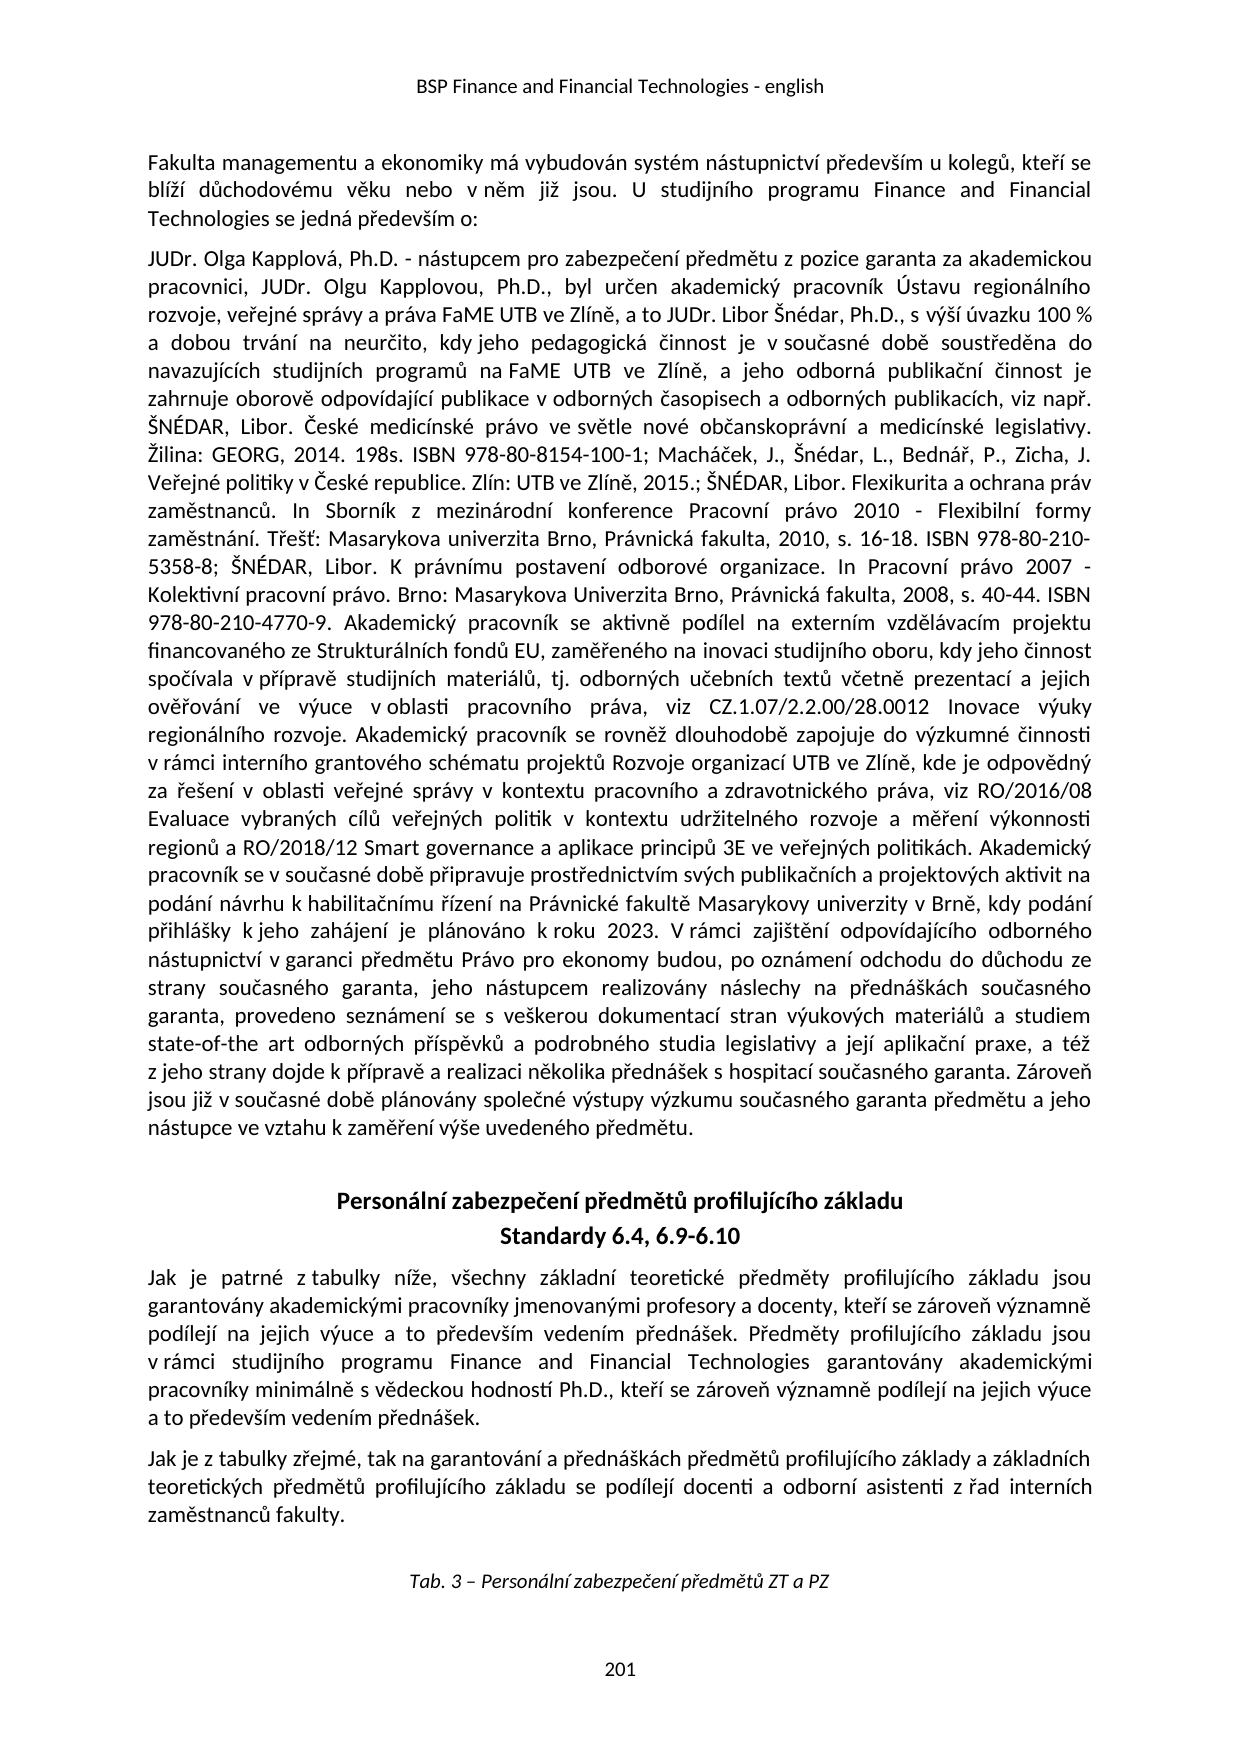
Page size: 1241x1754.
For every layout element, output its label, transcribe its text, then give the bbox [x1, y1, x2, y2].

text Fakulta managementu a ekonomiky má vybudován systém nástupnictví především u kolegů, kteří se blíží důchodovému věku nebo v něm již jsou. U studijního programu Finance and Financial Technologies se jedná především o: [148, 148, 1093, 232]
text Tab. 3 – Personální zabezpečení předmětů ZT a PZ [148, 1568, 1093, 1594]
text Jak je z tabulky zřejmé, tak na garantování a přednáškách předmětů profilujícího základy a základních teoretických předmětů profilujícího základu se podílejí docenti a odborní asistenti z řad interních zaměstnanců fakulty. [148, 1444, 1093, 1528]
text Personální zabezpečení předmětů profilujícího základu [148, 1186, 1093, 1216]
text Standardy 6.4, 6.9-6.10 [148, 1220, 1093, 1251]
text JUDr. Olga Kapplová, Ph.D. - nástupcem pro zabezpečení předmětu z pozice garanta za akademickou pracovnici, JUDr. Olgu Kapplovou, Ph.D., byl určen akademický pracovník Ústavu regionálního rozvoje, veřejné správy a práva FaME UTB ve Zlíně, a to JUDr. Libor Šnédar, Ph.D., s výší úvazku 100 % a dobou trvání na neurčito, kdy jeho pedagogická činnost je v současné době soustředěna do navazujících studijních programů na FaME UTB ve Zlíně, a jeho odborná publikační činnost je zahrnuje oborově odpovídající publikace v odborných časopisech a odborných publikacích, viz např. ŠNÉDAR, Libor. České medicínské právo ve světle nové občanskoprávní a medicínské legislativy. Žilina: GEORG, 2014. 198s. ISBN 978-80-8154-100-1; Macháček, J., Šnédar, L., Bednář, P., Zicha, J. Veřejné politiky v České republice. Zlín: UTB ve Zlíně, 2015.; ŠNÉDAR, Libor. Flexikurita a ochrana práv zaměstnanců. In Sborník z mezinárodní konference Pracovní právo 2010 - Flexibilní formy zaměstnání. Třešť: Masarykova univerzita Brno, Právnická fakulta, 2010, s. 16-18. ISBN 978-80-210-5358-8; ŠNÉDAR, Libor. K právnímu postavení odborové organizace. In Pracovní právo 2007 - Kolektivní pracovní právo. Brno: Masarykova Univerzita Brno, Právnická fakulta, 2008, s. 40-44. ISBN 978-80-210-4770-9. Akademický pracovník se aktivně podílel na externím vzdělávacím projektu financovaného ze Strukturálních fondů EU, zaměřeného na inovaci studijního oboru, kdy jeho činnost spočívala v přípravě studijních materiálů, tj. odborných učebních textů včetně prezentací a jejich ověřování ve výuce v oblasti pracovního práva, viz CZ.1.07/2.2.00/28.0012 Inovace výuky regionálního rozvoje. Akademický pracovník se rovněž dlouhodobě zapojuje do výzkumné činnosti v rámci interního grantového schématu projektů Rozvoje organizací UTB ve Zlíně, kde je odpovědný za řešení v oblasti veřejné správy v kontextu pracovního a zdravotnického práva, viz RO/2016/08 Evaluace vybraných cílů veřejných politik v kontextu udržitelného rozvoje a měření výkonnosti regionů a RO/2018/12 Smart governance a aplikace principů 3E ve veřejných politikách. Akademický pracovník se v současné době připravuje prostřednictvím svých publikačních a projektových aktivit na podání návrhu k habilitačnímu řízení na Právnické fakultě Masarykovy univerzity v Brně, kdy podání přihlášky k jeho zahájení je plánováno k roku 2023. V rámci zajištění odpovídajícího odborného nástupnictví v garanci předmětu Právo pro ekonomy budou, po oznámení odchodu do důchodu ze strany současného garanta, jeho nástupcem realizovány náslechy na přednáškách současného garanta, provedeno seznámení se s veškerou dokumentací stran výukových materiálů a studiem state-of-the art odborných příspěvků a podrobného studia legislativy a její aplikační praxe, a též z jeho strany dojde k přípravě a realizaci několika přednášek s hospitací současného garanta. Zároveň jsou již v současné době plánovány společné výstupy výzkumu současného garanta předmětu a jeho nástupce ve vztahu k zaměření výše uvedeného předmětu. [148, 244, 1093, 1141]
text Jak je patrné z tabulky níže, všechny základní teoretické předměty profilujícího základu jsou garantovány akademickými pracovníky jmenovanými profesory a docenty, kteří se zároveň významně podílejí na jejich výuce a to především vedením přednášek. Předměty profilujícího základu jsou v rámci studijního programu Finance and Financial Technologies garantovány akademickými pracovníky minimálně s vědeckou hodností Ph.D., kteří se zároveň významně podílejí na jejich výuce a to především vedením přednášek. [148, 1263, 1093, 1431]
